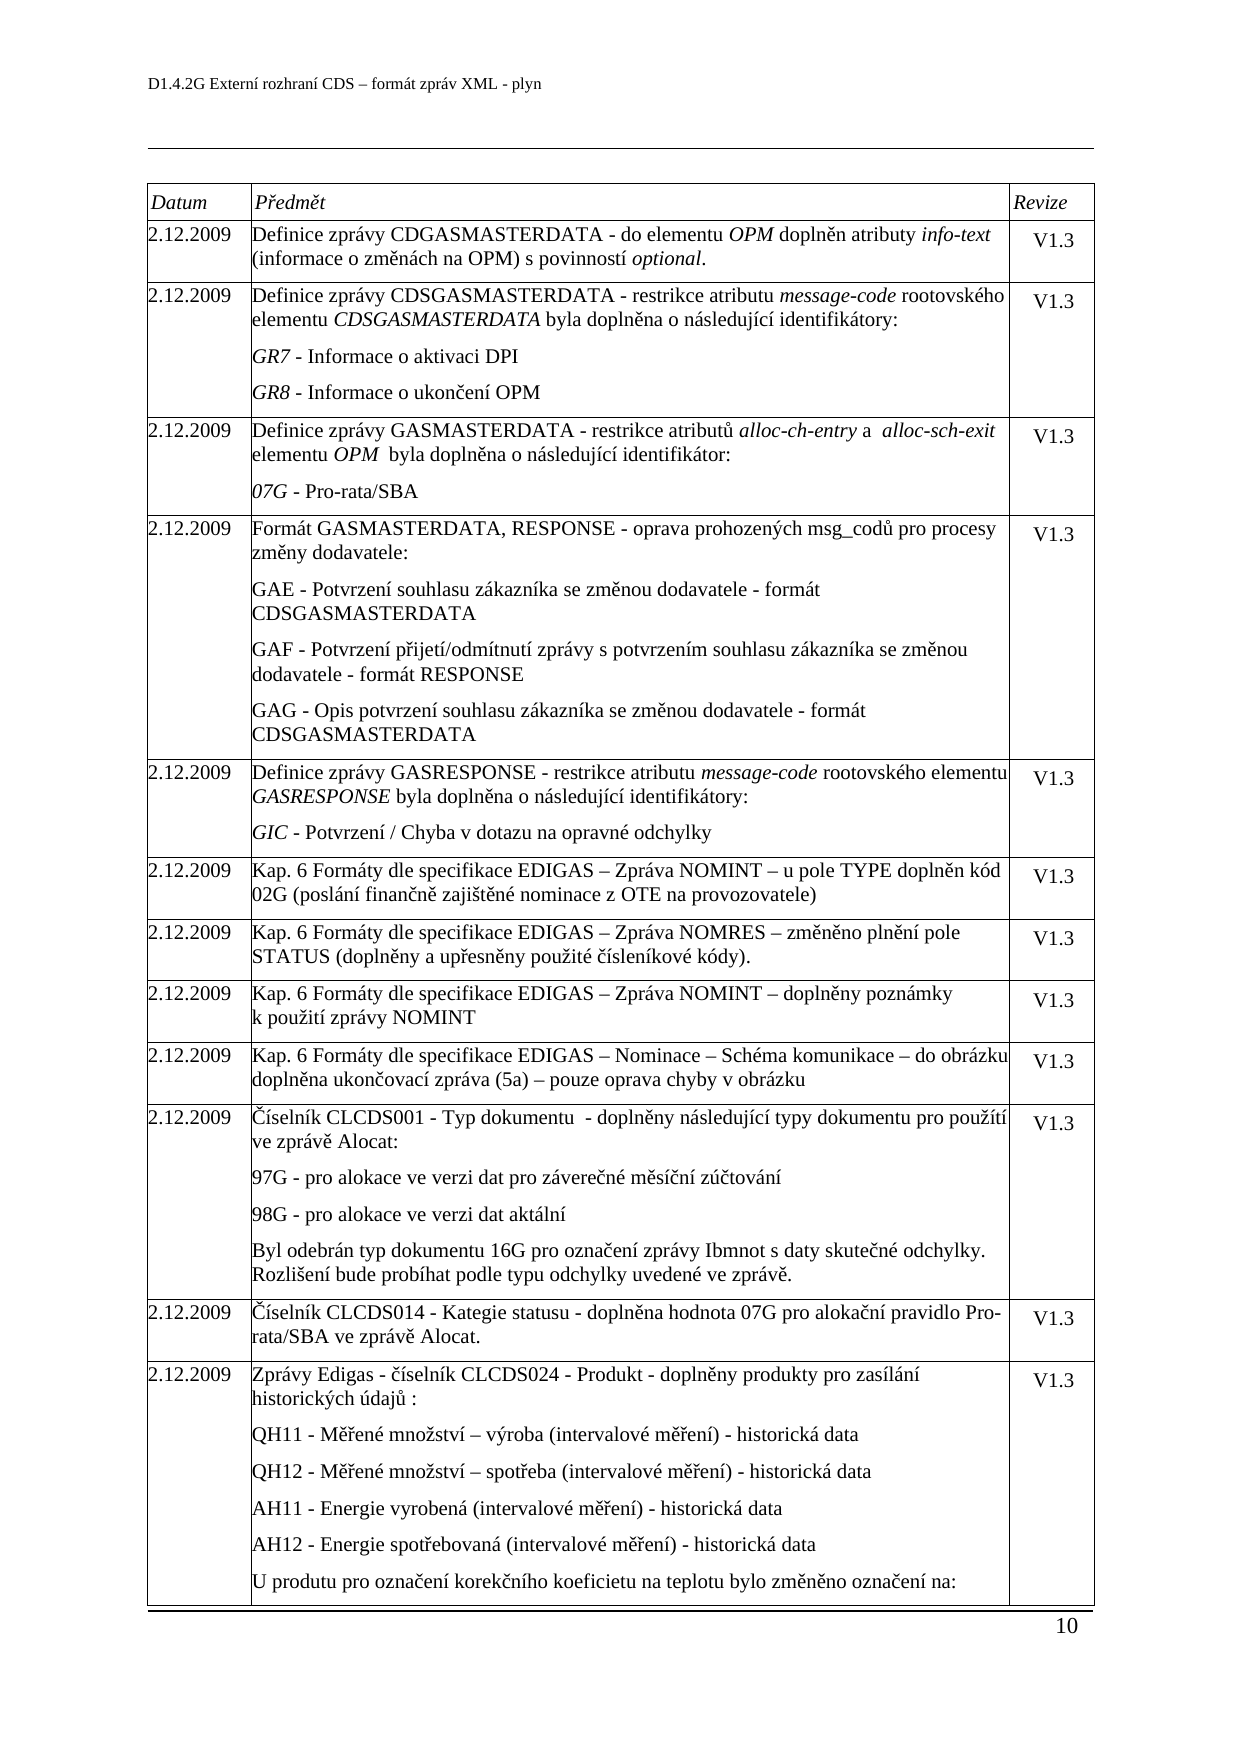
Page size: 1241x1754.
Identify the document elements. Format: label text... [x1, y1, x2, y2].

table_cell 2.12.2009 [148, 981, 251, 1042]
table_cell Kap. 6 Formáty dle specifikace EDIGAS – Zpráva NOMINT – u pole TYPE doplněn kód 02G (poslání finančně zajištěné nominace z OTE na provozovatele) [252, 858, 1009, 918]
table_cell V1.3 [1010, 221, 1094, 282]
table_cell 2.12.2009 [148, 283, 251, 417]
table_header Předmět [252, 184, 1009, 220]
table_cell 2.12.2009 [148, 418, 251, 515]
table_cell V1.3 [1010, 760, 1094, 857]
table_cell 2.12.2009 [148, 1043, 251, 1103]
table_cell 2.12.2009 [148, 760, 251, 857]
table_cell Kap. 6 Formáty dle specifikace EDIGAS – Zpráva NOMINT – doplněny poznámky k použití zprávy NOMINT [252, 981, 1009, 1042]
table_cell V1.3 [1010, 1105, 1094, 1299]
table_cell 2.12.2009 [148, 858, 251, 918]
table_cell Definice zprávy CDSGASMASTERDATA - restrikce atributu message-code rootovského elementu CDSGASMASTERDATA byla doplněna o následující identifikátory: GR7 - Informace o aktivaci DPI GR8 - Informace o ukončení OPM [252, 283, 1009, 417]
table_cell 2.12.2009 [148, 920, 251, 980]
table_cell V1.3 [1010, 1300, 1094, 1361]
table_header Revize [1010, 184, 1094, 220]
table_cell 2.12.2009 [148, 221, 251, 282]
table_cell 2.12.2009 [148, 1105, 251, 1299]
table_cell Kap. 6 Formáty dle specifikace EDIGAS – Nominace – Schéma komunikace – do obrázku doplněna ukončovací zpráva (5a) – pouze oprava chyby v obrázku [252, 1043, 1009, 1103]
table_cell 2.12.2009 [148, 1362, 251, 1605]
table_cell Číselník CLCDS001 - Typ dokumentu - doplněny následující typy dokumentu pro použítí ve zprávě Alocat: 97G - pro alokace ve verzi dat pro záverečné měsíční zúčtování 98G - pro alokace ve verzi dat aktální Byl odebrán typ dokumentu 16G pro označení zprávy Ibmnot s daty skutečné odchylky. Rozlišení bude probíhat podle typu odchylky uvedené ve zprávě. [252, 1105, 1009, 1299]
table_cell V1.3 [1010, 858, 1094, 918]
table_cell V1.3 [1010, 418, 1094, 515]
table_cell Číselník CLCDS014 - Kategie statusu - doplněna hodnota 07G pro alokační pravidlo Pro-rata/SBA ve zprávě Alocat. [252, 1300, 1009, 1361]
table_cell Definice zprávy CDGASMASTERDATA - do elementu OPM doplněn atributy info-text (informace o změnách na OPM) s povinností optional. [252, 221, 1009, 282]
table_cell Kap. 6 Formáty dle specifikace EDIGAS – Zpráva NOMRES – změněno plnění pole STATUS (doplněny a upřesněny použité čísleníkové kódy). [252, 920, 1009, 980]
table_cell 2.12.2009 [148, 1300, 251, 1361]
table_cell Definice zprávy GASMASTERDATA - restrikce atributů alloc-ch-entry a alloc-sch-exit elementu OPM byla doplněna o následující identifikátor: 07G - Pro-rata/SBA [252, 418, 1009, 515]
table_cell V1.3 [1010, 920, 1094, 980]
table_cell V1.3 [1010, 283, 1094, 417]
table_cell Definice zprávy GASRESPONSE - restrikce atributu message-code rootovského elementu GASRESPONSE byla doplněna o následující identifikátory: GIC - Potvrzení / Chyba v dotazu na opravné odchylky [252, 760, 1009, 857]
table_cell V1.3 [1010, 1362, 1094, 1605]
table_header Datum [148, 184, 251, 220]
table_cell V1.3 [1010, 516, 1094, 759]
table_cell 2.12.2009 [148, 516, 251, 759]
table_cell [252, 1362, 1009, 1605]
table_cell V1.3 [1010, 981, 1094, 1042]
table_cell V1.3 [1010, 1043, 1094, 1103]
table_cell Formát GASMASTERDATA, RESPONSE - oprava prohozených msg_codů pro procesy změny dodavatele: GAE - Potvrzení souhlasu zákazníka se změnou dodavatele - formát CDSGASMASTERDATA GAF - Potvrzení přijetí/odmítnutí zprávy s potvrzením souhlasu zákazníka se změnou dodavatele - formát RESPONSE GAG - Opis potvrzení souhlasu zákazníka se změnou dodavatele - formát CDSGASMASTERDATA [252, 516, 1009, 759]
